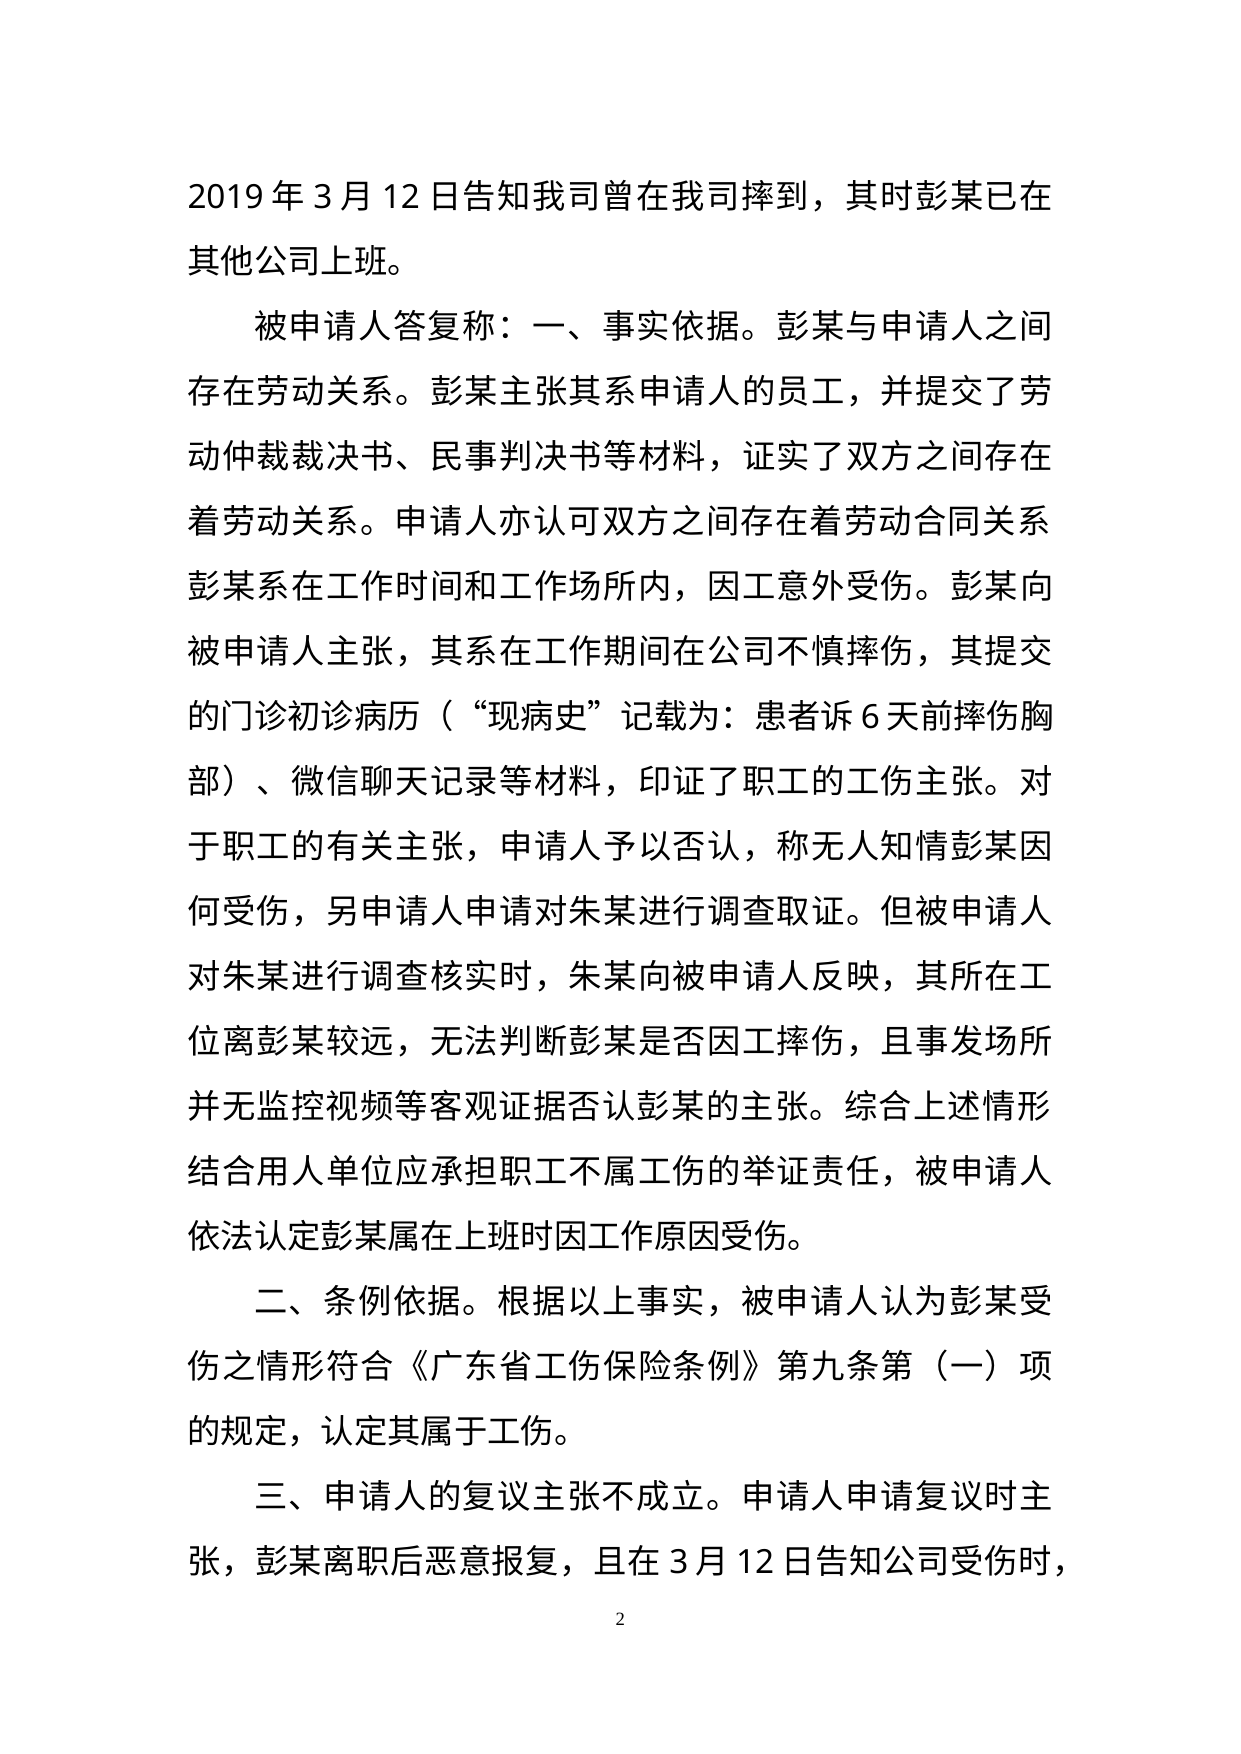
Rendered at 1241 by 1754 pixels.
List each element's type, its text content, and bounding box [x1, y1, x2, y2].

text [187, 162, 1053, 292]
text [187, 1462, 1053, 1592]
text 被申请人答复称：一、事实依据。彭某与申请人之间存在劳动关系。彭某主张其系申请人的员工，并提交了劳动仲裁裁决书、民事判决书等材料，证实了双方之间存在着劳动关系。申请人亦认可双方之间存在着劳动合同关系。彭某系在工作时间和工作场所内，因工意外受伤。彭某向被申请人主张，其系在工作期间在公司不慎摔伤，其提交的门诊初诊病历（“现病史”记载为：患者诉6天前摔伤胸部）、微信聊天记录等材料，印证了职工的工伤主张。对于职工的有关主张，申请人予以否认，称无人知情彭某因何受伤，另申请人申请对朱某进行调查取证。但被申请人对朱某进行调查核实时，朱某向被申请人反映，其所在工位离彭某较远，无法判断彭某是否因工摔伤，且事发场所并无监控视频等客观证据否认彭某的主张。综合上述情形，结合用人单位应承担职工不属工伤的举证责任，被申请人依法认定彭某属在上班时因工作原因受伤。 [187, 292, 1053, 1267]
text 二、条例依据。根据以上事实，被申请人认为彭某受伤之情形符合《广东省工伤保险条例》第九条第（一）项的规定，认定其属于工伤。 [187, 1267, 1053, 1462]
